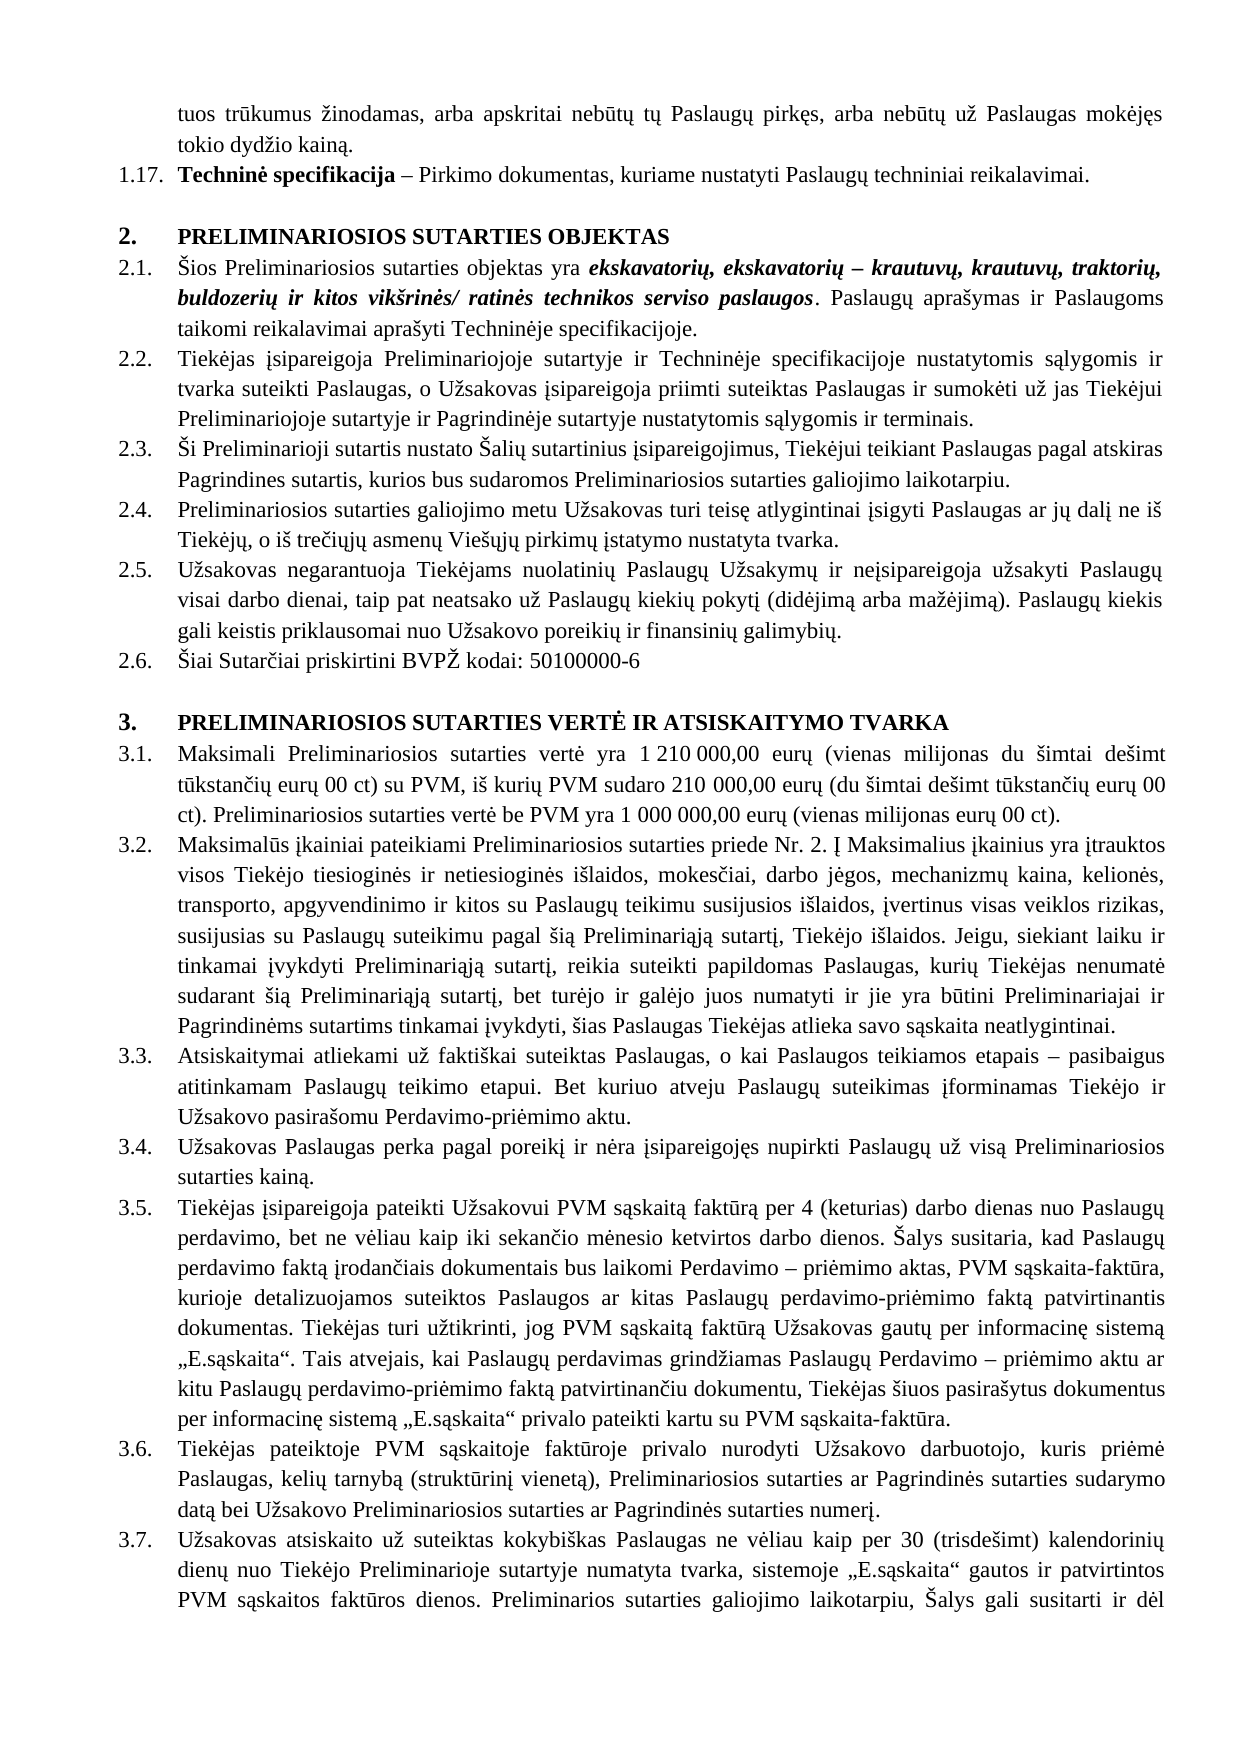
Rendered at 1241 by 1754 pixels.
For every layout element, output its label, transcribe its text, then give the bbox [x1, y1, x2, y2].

list Tiekėjas įsipareigoja pateikti Užsakovui PVM sąskaitą faktūrą per 4 (keturias) darbo dienas nuo Paslaugų perdavimo, bet ne vėliau kaip iki sekančio mėnesio ketvirtos darbo dienos. Šalys susitaria, kad Paslaugų perdavimo faktą įrodančiais dokumentais bus laikomi Perdavimo – priėmimo aktas, PVM sąskaita-faktūra, kurioje detalizuojamos suteiktos Paslaugos ar kitas Paslaugų perdavimo-priėmimo faktą patvirtinantis dokumentas. Tiekėjas turi užtikrinti, jog PVM sąskaitą faktūrą Užsakovas gautų per informacinę sistemą „E.sąskaita“. Tais atvejais, kai Paslaugų perdavimas grindžiamas Paslaugų Perdavimo – priėmimo aktu ar kitu Paslaugų perdavimo-priėmimo faktą patvirtinančiu dokumentu, Tiekėjas šiuos pasirašytus dokumentus per informacinę sistemą „E.sąskaita“ privalo pateikti kartu su PVM sąskaita-faktūra. [118, 1193, 1166, 1431]
list Tiekėjas įsipareigoja Preliminariojoje sutartyje ir Techninėje specifikacijoje nustatytomis sąlygomis ir tvarka suteikti Paslaugas, o Užsakovas įsipareigoja priimti suteiktas Paslaugas ir sumokėti už jas Tiekėjui Preliminariojoje sutartyje ir Pagrindinėje sutartyje nustatytomis sąlygomis ir terminais. [118, 345, 1164, 432]
list Atsiskaitymai atliekami už faktiškai suteiktas Paslaugas, o kai Paslaugos teikiamos etapais – pasibaigus atitinkamam Paslaugų teikimo etapui. Bet kuriuo atveju Paslaugų suteikimas įforminamas Tiekėjo ir Užsakovo pasirašomu Perdavimo-priėmimo aktu. [118, 1042, 1166, 1129]
subtitle PRELIMINARIOSIOS SUTARTIES OBJEKTAS [118, 221, 1164, 250]
list PRELIMINARIOSIOS SUTARTIES VERTĖ IR ATSISKAITYMO TVARKA [118, 707, 1164, 736]
list Maksimalūs įkainiai pateikiami Preliminariosios sutarties priede Nr. 2. Į Maksimalius įkainius yra įtrauktos visos Tiekėjo tiesioginės ir netiesioginės išlaidos, mokesčiai, darbo jėgos, mechanizmų kaina, kelionės, transporto, apgyvendinimo ir kitos su Paslaugų teikimu susijusios išlaidos, įvertinus visas veiklos rizikas, susijusias su Paslaugų suteikimu pagal šią Preliminariąją sutartį, Tiekėjo išlaidos. Jeigu, siekiant laiku ir tinkamai įvykdyti Preliminariąją sutartį, reikia suteikti papildomas Paslaugas, kurių Tiekėjas nenumatė sudarant šią Preliminariąją sutartį, bet turėjo ir galėjo juos numatyti ir jie yra būtini Preliminariajai ir Pagrindinėms sutartims tinkamai įvykdyti, šias Paslaugas Tiekėjas atlieka savo sąskaita neatlygintinai. [118, 831, 1166, 1039]
list Techninė specifikacija – Pirkimo dokumentas, kuriame nustatyti Paslaugų techniniai reikalavimai. [118, 161, 1164, 187]
list Užsakovas negarantuoja Tiekėjams nuolatinių Paslaugų Užsakymų ir neįsipareigoja užsakyti Paslaugų visai darbo dienai, taip pat neatsako už Paslaugų kiekių pokytį (didėjimą arba mažėjimą). Paslaugų kiekis gali keistis priklausomai nuo Užsakovo poreikių ir finansinių galimybių. [118, 556, 1164, 643]
list Maksimali Preliminariosios sutarties vertė yra 1 210 000,00 eurų (vienas milijonas du šimtai dešimt tūkstančių eurų 00 ct) su PVM, iš kurių PVM sudaro 210 000,00 eurų (du šimtai dešimt tūkstančių eurų 00 ct). Preliminariosios sutarties vertė be PVM yra 1 000 000,00 eurų (vienas milijonas eurų 00 ct). [118, 740, 1166, 827]
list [118, 1526, 1166, 1613]
list Šiai Sutarčiai priskirtini BVPŽ kodai: [118, 647, 1166, 673]
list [118, 100, 1164, 157]
list Šios Preliminariosios sutarties objektas yra . Paslaugų aprašymas ir Paslaugoms taikomi reikalavimai aprašyti Techninėje specifikacijoje. [118, 254, 1164, 341]
list Ši Preliminarioji sutartis nustato Šalių sutartinius įsipareigojimus, Tiekėjui teikiant Paslaugas pagal atskiras Pagrindines sutartis, kurios bus sudaromos Preliminariosios sutarties galiojimo laikotarpiu. [118, 436, 1164, 492]
list Tiekėjas pateiktoje PVM sąskaitoje faktūroje privalo nurodyti Užsakovo darbuotojo, kuris priėmė Paslaugas, kelių tarnybą (struktūrinį vienetą), Preliminariosios sutarties ar Pagrindinės sutarties sudarymo datą bei Užsakovo Preliminariosios sutarties ar Pagrindinės sutarties numerį. [118, 1435, 1166, 1522]
list Preliminariosios sutarties galiojimo metu Užsakovas turi teisę atlygintinai įsigyti Paslaugas ar jų dalį ne iš Tiekėjų, o iš trečiųjų asmenų Viešųjų pirkimų įstatymo nustatyta tvarka. [118, 496, 1164, 552]
list Užsakovas Paslaugas perka pagal poreikį ir nėra įsipareigojęs nupirkti Paslaugų už visą Preliminariosios sutarties kainą. [118, 1133, 1166, 1190]
